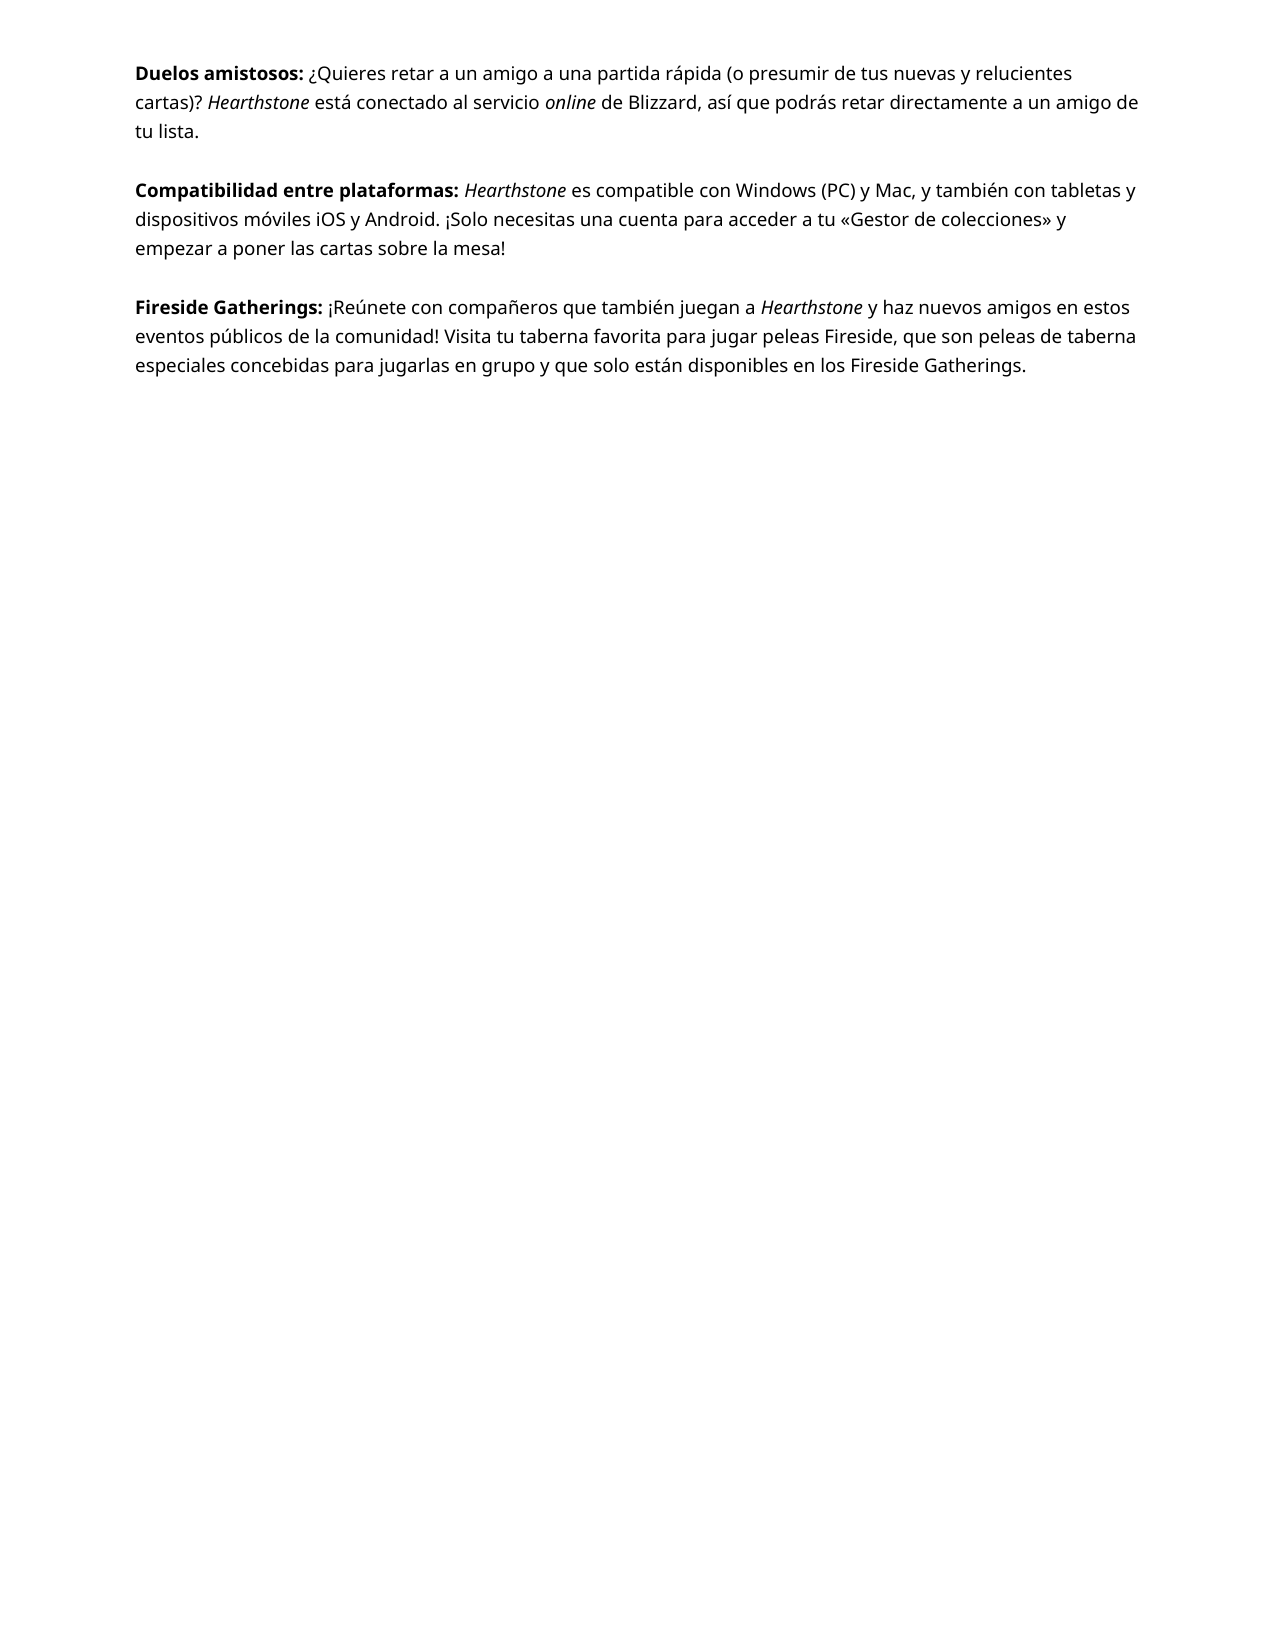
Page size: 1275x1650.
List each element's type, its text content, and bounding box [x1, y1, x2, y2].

text Compatibilidad entre plataformas: Hearthstone es compatible con Windows (PC) y Mac, y también con tabletas y dispositivos móviles iOS y Android. ¡Solo necesitas una cuenta para acceder a tu «Gestor de colecciones» y empezar a poner las cartas sobre la mesa! [135, 177, 1140, 261]
text Duelos amistosos: ¿Quieres retar a un amigo a una partida rápida (o presumir de tus nuevas y relucientes cartas)? Hearthstone está conectado al servicio online de Blizzard, así que podrás retar directamente a un amigo de tu lista. [135, 60, 1140, 144]
text Fireside Gatherings: ¡Reúnete con compañeros que también juegan a Hearthstone y haz nuevos amigos en estos eventos públicos de la comunidad! Visita tu taberna favorita para jugar peleas Fireside, que son peleas de taberna especiales concebidas para jugarlas en grupo y que solo están disponibles en los Fireside Gatherings. [135, 294, 1140, 378]
